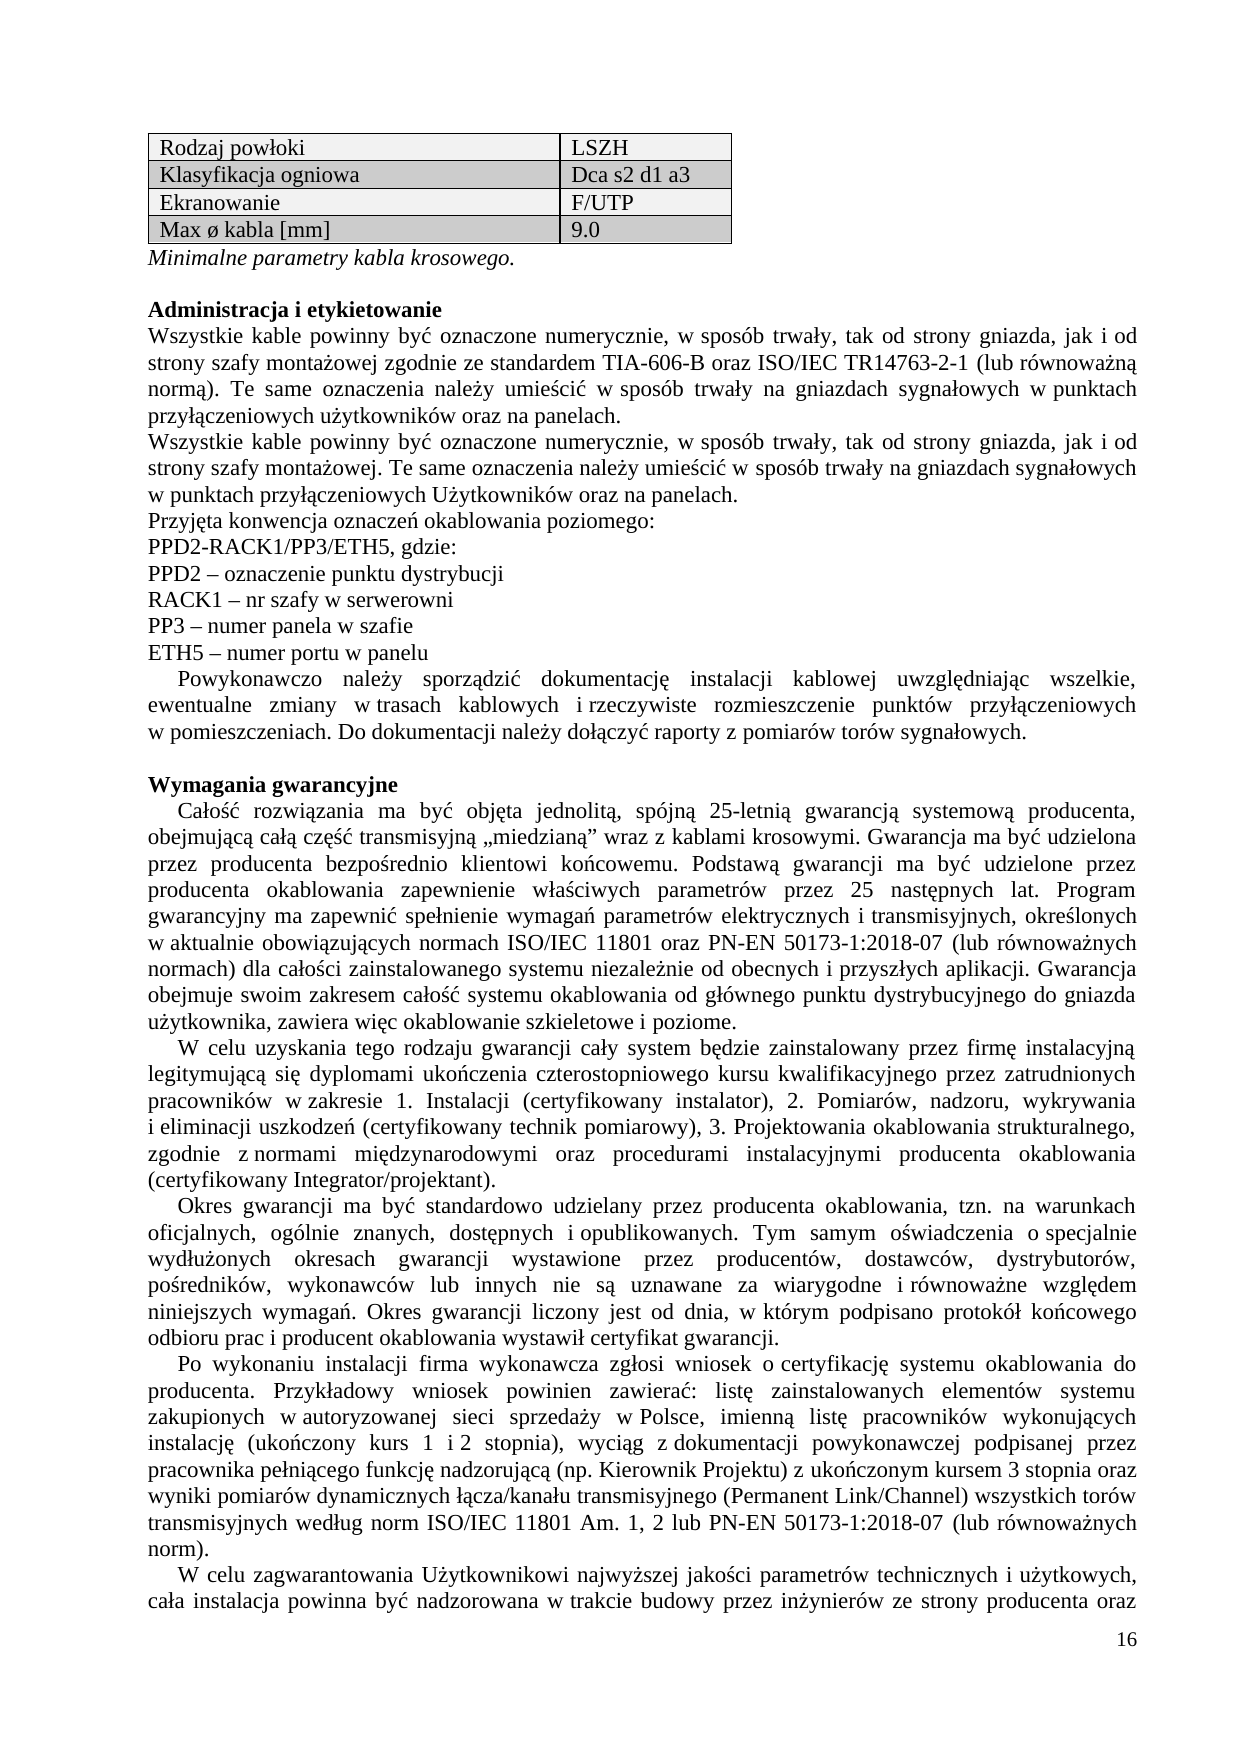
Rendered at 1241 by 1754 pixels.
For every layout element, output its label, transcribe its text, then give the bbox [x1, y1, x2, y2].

text W celu uzyskania tego rodzaju gwarancji cały system będzie zainstalowany przez firmę instalacyjną legitymującą się dyplomami ukończenia czterostopniowego kursu kwalifikacyjnego przez zatrudnionych pracowników w zakresie 1. Instalacji (certyfikowany instalator), 2. Pomiarów, nadzoru, wykrywania i eliminacji uszkodzeń (certyfikowany technik pomiarowy), 3. Projektowania okablowania strukturalnego, zgodnie z normami międzynarodowymi oraz procedurami instalacyjnymi producenta okablowania (certyfikowany Integrator/projektant). [148, 1034, 1137, 1192]
table_cell 9.0 [561, 216, 731, 242]
table_cell F/UTP [561, 189, 731, 215]
table_cell Max ø kabla [mm] [149, 216, 559, 242]
text Po wykonaniu instalacji firma wykonawcza zgłosi wniosek o certyfikację systemu okablowania do producenta. Przykładowy wniosek powinien zawierać: listę zainstalowanych elementów systemu zakupionych w autoryzowanej sieci sprzedaży w Polsce, imienną listę pracowników wykonujących instalację (ukończony kurs 1 i 2 stopnia), wyciąg z dokumentacji powykonawczej podpisanej przez pracownika pełniącego funkcję nadzorującą (np. Kierownik Projektu) z ukończonym kursem 3 stopnia oraz wyniki pomiarów dynamicznych łącza/kanału transmisyjnego (Permanent Link/Channel) wszystkich torów transmisyjnych według norm ISO/IEC 11801 Am. 1, 2 lub PN-EN 50173-1:2018-07 (lub równoważnych norm). [148, 1350, 1137, 1561]
table_cell Ekranowanie [149, 189, 559, 215]
table_cell Rodzaj powłoki [149, 134, 559, 160]
text ETH5 – numer portu w panelu [148, 639, 1137, 665]
text Przyjęta konwencja oznaczeń okablowania poziomego: [148, 507, 1137, 533]
text Całość rozwiązania ma być objęta jednolitą, spójną 25-letnią gwarancją systemową producenta, obejmującą całą część transmisyjną „miedzianą” wraz z kablami krosowymi. Gwarancja ma być udzielona przez producenta bezpośrednio klientowi końcowemu. Podstawą gwarancji ma być udzielone przez producenta okablowania zapewnienie właściwych parametrów przez 25 następnych lat. Program gwarancyjny ma zapewnić spełnienie wymagań parametrów elektrycznych i transmisyjnych, określonych w aktualnie obowiązujących normach ISO/IEC 11801 oraz PN-EN 50173-1:2018-07 (lub równoważnych normach) dla całości zainstalowanego systemu niezależnie od obecnych i przyszłych aplikacji. Gwarancja obejmuje swoim zakresem całość systemu okablowania od głównego punktu dystrybucyjnego do gniazda użytkownika, zawiera więc okablowanie szkieletowe i poziome. [148, 797, 1137, 1034]
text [148, 1561, 1137, 1614]
text Okres gwarancji ma być standardowo udzielany przez producenta okablowania, tzn. na warunkach oficjalnych, ogólnie znanych, dostępnych i opublikowanych. Tym samym oświadczenia o specjalnie wydłużonych okresach gwarancji wystawione przez producentów, dostawców, dystrybutorów, pośredników, wykonawców lub innych nie są uznawane za wiarygodne i równoważne względem niniejszych wymagań. Okres gwarancji liczony jest od dnia, w którym podpisano protokół końcowego odbioru prac i producent okablowania wystawił certyfikat gwarancji. [148, 1192, 1137, 1350]
text Wszystkie kable powinny być oznaczone numerycznie, w sposób trwały, tak od strony gniazda, jak i od strony szafy montażowej. Te same oznaczenia należy umieścić w sposób trwały na gniazdach sygnałowych w punktach przyłączeniowych Użytkowników oraz na panelach. [148, 428, 1137, 507]
text PPD2 – oznaczenie punktu dystrybucji [148, 560, 1137, 586]
text Administracja i etykietowanie [148, 296, 1137, 323]
text RACK1 – nr szafy w serwerowni [148, 586, 1137, 612]
text Wszystkie kable powinny być oznaczone numerycznie, w sposób trwały, tak od strony gniazda, jak i od strony szafy montażowej zgodnie ze standardem TIA-606-B oraz ISO/IEC TR14763-2-1 (lub równoważną normą). Te same oznaczenia należy umieścić w sposób trwały na gniazdach sygnałowych w punktach przyłączeniowych użytkowników oraz na panelach. [148, 323, 1137, 428]
table_cell Klasyfikacja ogniowa [149, 161, 559, 188]
text Minimalne parametry kabla krosowego. [148, 243, 1137, 270]
text Powykonawczo należy sporządzić dokumentację instalacji kablowej uwzględniając wszelkie, ewentualne zmiany w trasach kablowych i rzeczywiste rozmieszczenie punktów przyłączeniowych w pomieszczeniach. Do dokumentacji należy dołączyć raporty z pomiarów torów sygnałowych. [148, 665, 1137, 744]
table_cell LSZH [561, 134, 731, 160]
text Wymagania gwarancyjne [148, 771, 1137, 797]
text PP3 – numer panela w szafie [148, 612, 1137, 639]
text PPD2-RACK1/PP3/ETH5, gdzie: [148, 533, 1137, 560]
table_cell Dca s2 d1 a3 [561, 161, 731, 188]
